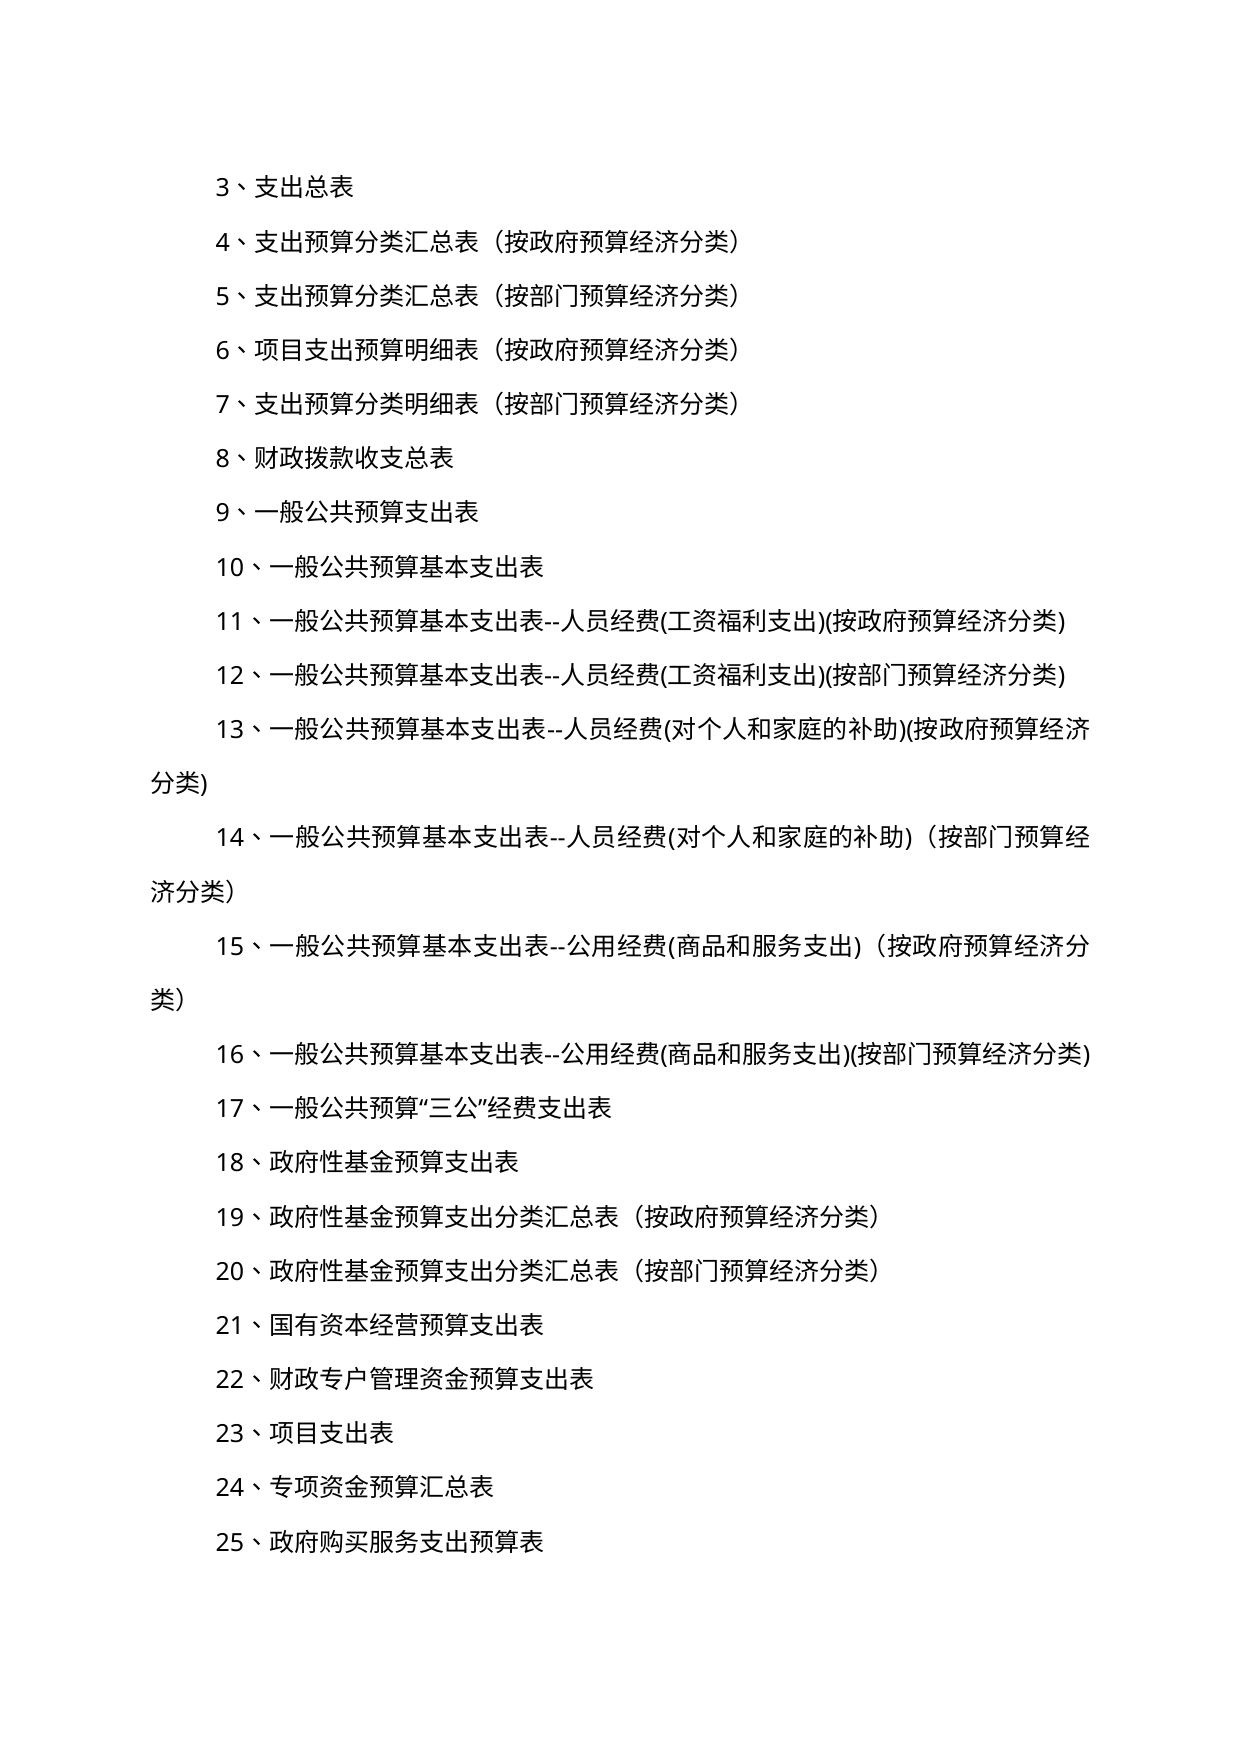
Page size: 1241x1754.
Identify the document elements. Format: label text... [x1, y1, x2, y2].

text 13、一般公共预算基本支出表--人员经费(对个人和家庭的补助)(按政府预算经济分类) [150, 692, 1090, 800]
text 5、支出预算分类汇总表（按部门预算经济分类） [150, 258, 1090, 312]
text 19、政府性基金预算支出分类汇总表（按政府预算经济分类） [150, 1179, 1090, 1233]
text 8、财政拨款收支总表 [150, 421, 1090, 475]
text 3、支出总表 [150, 150, 1090, 204]
text 21、国有资本经营预算支出表 [150, 1287, 1090, 1342]
text 6、项目支出预算明细表（按政府预算经济分类） [150, 312, 1090, 367]
text 18、政府性基金预算支出表 [150, 1125, 1090, 1179]
text 15、一般公共预算基本支出表--公用经费(商品和服务支出)（按政府预算经济分类） [150, 908, 1090, 1017]
text 7、支出预算分类明细表（按部门预算经济分类） [150, 367, 1090, 421]
text 14、一般公共预算基本支出表--人员经费(对个人和家庭的补助)（按部门预算经济分类） [150, 800, 1090, 908]
text 10、一般公共预算基本支出表 [150, 529, 1090, 583]
text 4、支出预算分类汇总表（按政府预算经济分类） [150, 204, 1090, 258]
text 23、项目支出表 [150, 1396, 1090, 1450]
text 16、一般公共预算基本支出表--公用经费(商品和服务支出)(按部门预算经济分类) [150, 1017, 1090, 1071]
text 17、一般公共预算“三公”经费支出表 [150, 1071, 1090, 1125]
text 12、一般公共预算基本支出表--人员经费(工资福利支出)(按部门预算经济分类) [150, 637, 1090, 692]
text 25、政府购买服务支出预算表 [150, 1504, 1090, 1558]
text 9、一般公共预算支出表 [150, 475, 1090, 529]
text 11、一般公共预算基本支出表--人员经费(工资福利支出)(按政府预算经济分类) [150, 583, 1090, 637]
text 20、政府性基金预算支出分类汇总表（按部门预算经济分类） [150, 1233, 1090, 1287]
text 24、专项资金预算汇总表 [150, 1450, 1090, 1504]
text 22、财政专户管理资金预算支出表 [150, 1342, 1090, 1396]
